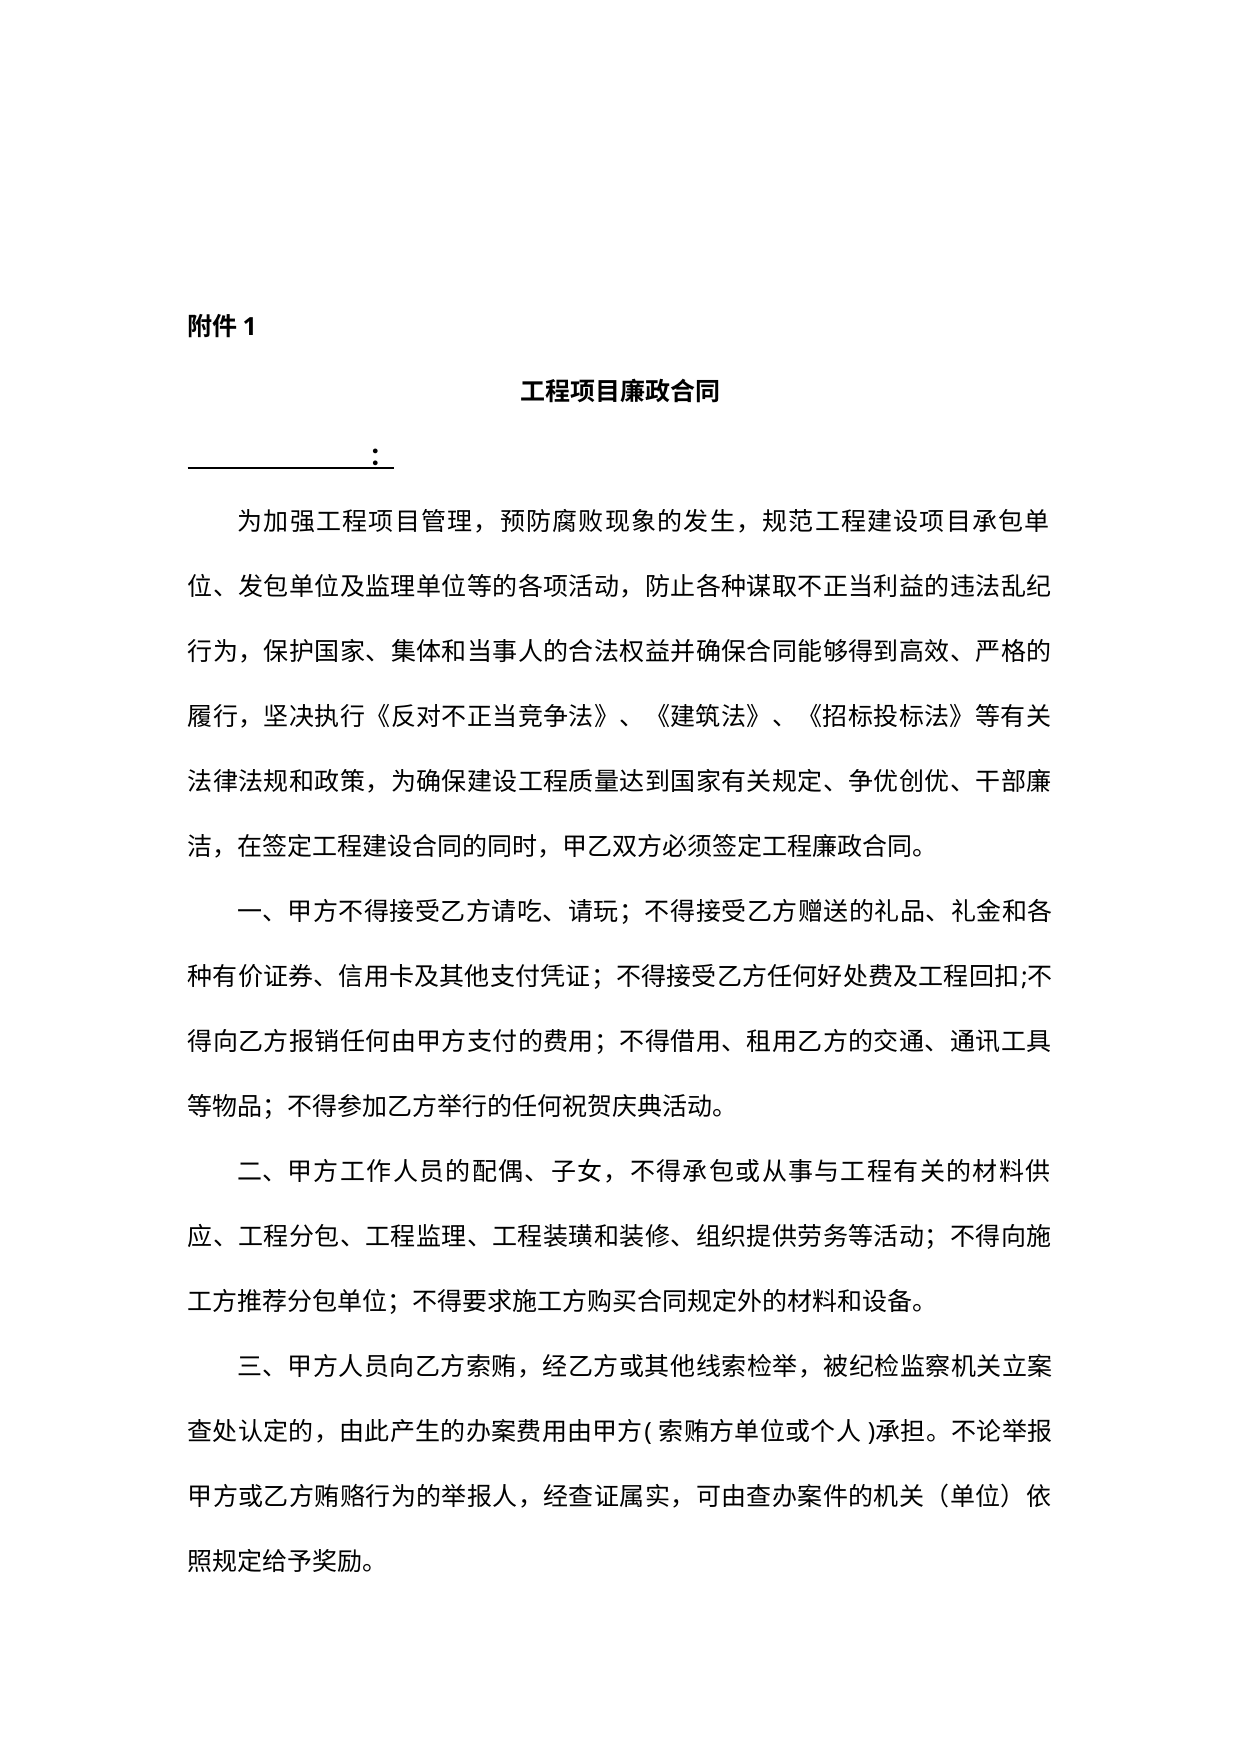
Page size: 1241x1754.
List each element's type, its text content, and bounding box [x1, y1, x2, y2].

text 为加强工程项目管理，预防腐败现象的发生，规范工程建设项目承包单位、发包单位及监理单位等的各项活动，防止各种谋取不正当利益的违法乱纪行为，保护国家、集体和当事人的合法权益并确保合同能够得到高效、严格的履行，坚决执行《反对不正当竞争法》、《建筑法》、《招标投标法》等有关法律法规和政策，为确保建设工程质量达到国家有关规定、争优创优、干部廉洁，在签定工程建设合同的同时，甲乙双方必须签定工程廉政合同。 [187, 487, 1053, 877]
list 甲方不得接受乙方请吃、请玩；不得接受乙方赠送的礼品、礼金和各种有价证券、信用卡及其他支付凭证；不得接受乙方任何好处费及工程回扣;不得向乙方报销任何由甲方支付的费用；不得借用、租用乙方的交通、通讯工具等物品；不得参加乙方举行的任何祝贺庆典活动。 [187, 877, 1053, 1137]
list 甲方工作人员的配偶、子女，不得承包或从事与工程有关的材料供应、工程分包、工程监理、工程装璜和装修、组织提供劳务等活动；不得向施工方推荐分包单位；不得要求施工方购买合同规定外的材料和设备。 [187, 1137, 1053, 1332]
text 工程项目廉政合同 [187, 357, 1053, 422]
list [187, 1332, 1053, 1592]
text ： [187, 422, 1053, 487]
text 附件1 [187, 292, 1053, 357]
